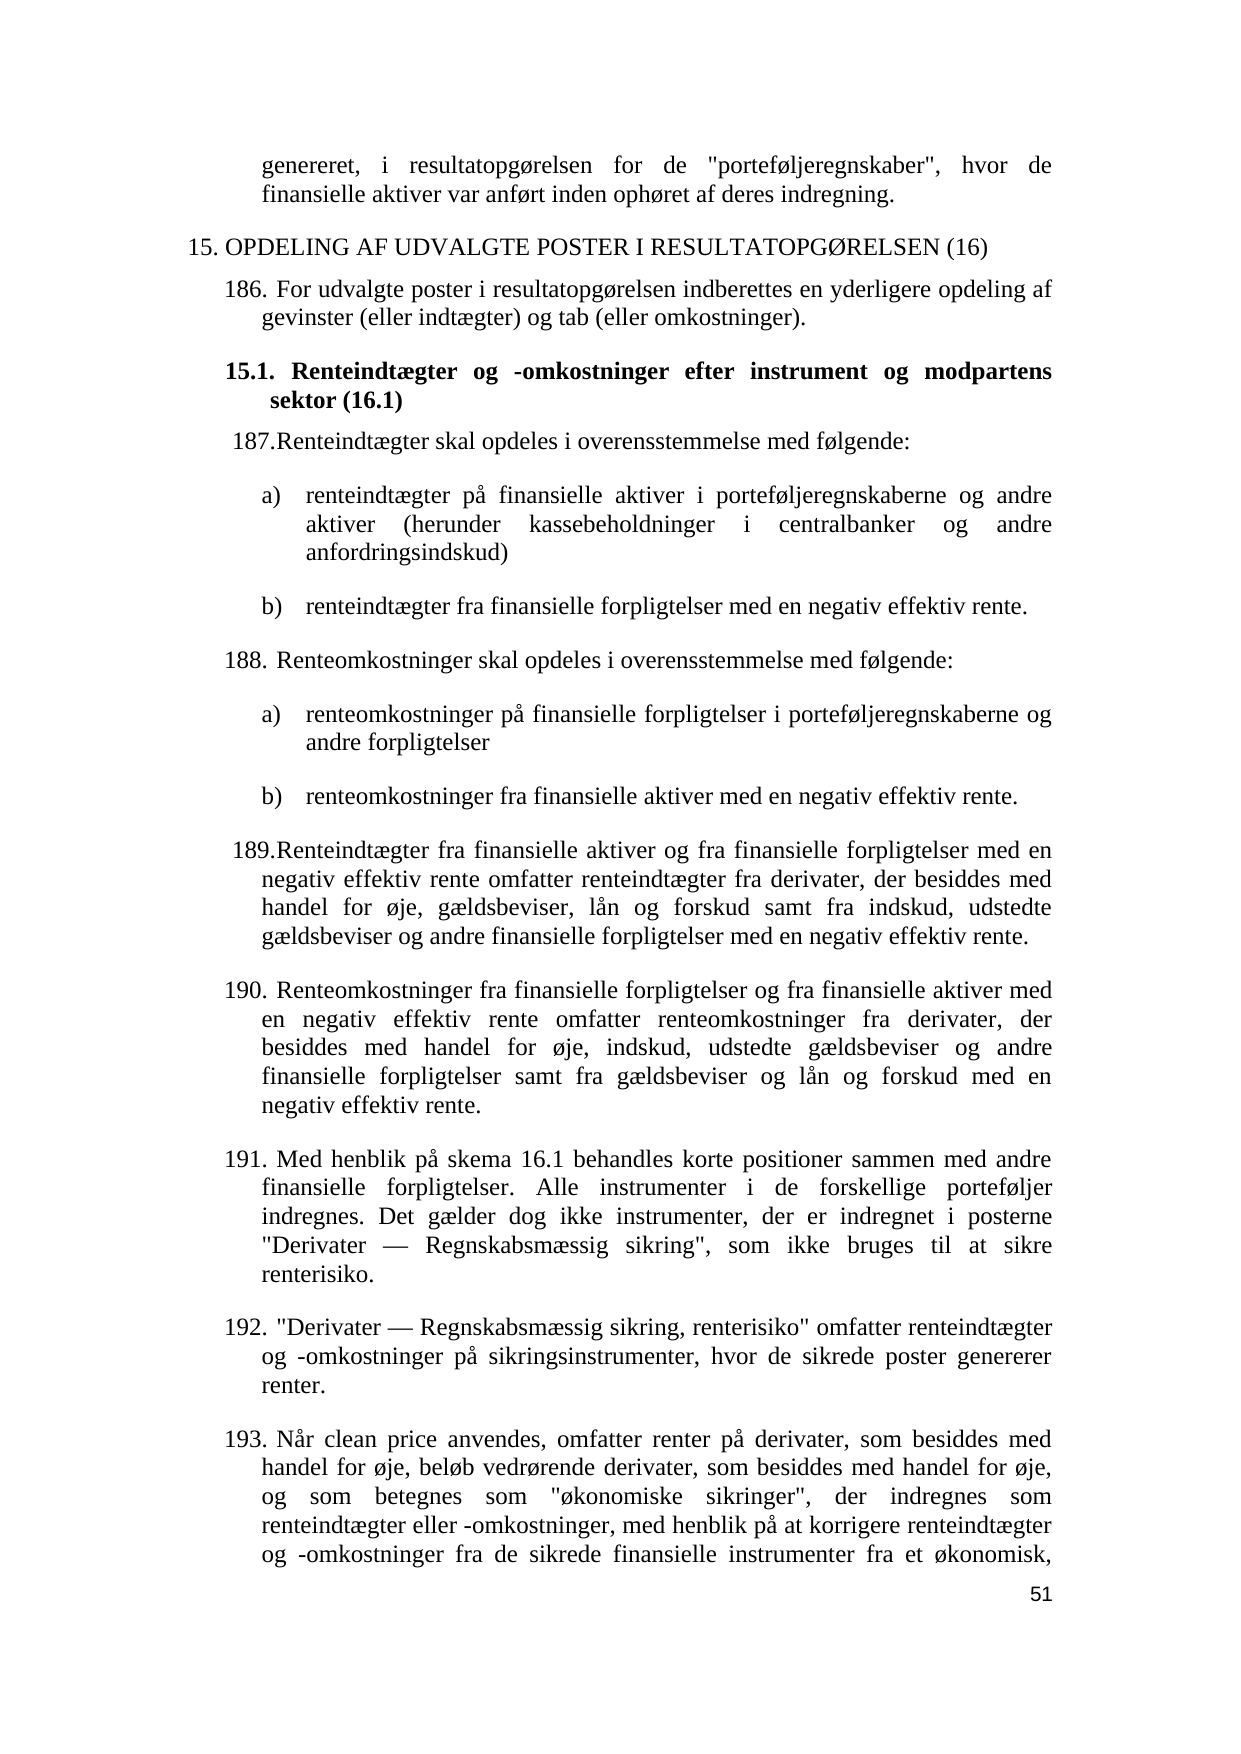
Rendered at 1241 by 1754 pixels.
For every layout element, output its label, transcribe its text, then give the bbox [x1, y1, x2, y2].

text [224, 1424, 1053, 1567]
text "Derivater — Regnskabsmæssig sikring, renterisiko" omfatter renteindtægter og -omkostninger på sikringsinstrumenter, hvor de sikrede poster genererer renter. [224, 1312, 1053, 1399]
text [224, 150, 1053, 207]
text Renteomkostninger skal opdeles i overensstemmelse med følgende: [224, 645, 1053, 674]
text Renteindtægter skal opdeles i overensstemmelse med følgende: [232, 426, 1053, 455]
list renteomkostninger fra finansielle aktiver med en negativ effektiv rente. [261, 781, 1053, 810]
text Renteomkostninger fra finansielle forpligtelser og fra finansielle aktiver med en negativ effektiv rente omfatter renteomkostninger fra derivater, der besiddes med handel for øje, indskud, udstedte gældsbeviser og andre finansielle forpligtelser samt fra gældsbeviser og lån og forskud med en negativ effektiv rente. [224, 975, 1053, 1119]
list renteindtægter på finansielle aktiver i porteføljeregnskaberne og andre aktiver (herunder kassebeholdninger i centralbanker og andre anfordringsindskud) [261, 480, 1053, 566]
list renteomkostninger på finansielle forpligtelser i porteføljeregnskaberne og andre forpligtelser [261, 699, 1053, 756]
subtitle Opdeling af udvalgte poster i resultatopgørelsen (16) [187, 232, 1053, 261]
text Renteindtægter fra finansielle aktiver og fra finansielle forpligtelser med en negativ effektiv rente omfatter renteindtægter fra derivater, der besiddes med handel for øje, gældsbeviser, lån og forskud samt fra indskud, udstedte gældsbeviser og andre finansielle forpligtelser med en negativ effektiv rente. [232, 835, 1053, 950]
text For udvalgte poster i resultatopgørelsen indberettes en yderligere opdeling af gevinster (eller indtægter) og tab (eller omkostninger). [224, 274, 1053, 331]
subtitle Renteindtægter og -omkostninger efter instrument og modpartens sektor (16.1) [225, 356, 1053, 414]
text Med henblik på skema 16.1 behandles korte positioner sammen med andre finansielle forpligtelser. Alle instrumenter i de forskellige porteføljer indregnes. Det gælder dog ikke instrumenter, der er indregnet i posterne "Derivater — Regnskabsmæssig sikring", som ikke bruges til at sikre renterisiko. [224, 1144, 1053, 1287]
list renteindtægter fra finansielle forpligtelser med en negativ effektiv rente. [261, 591, 1053, 620]
